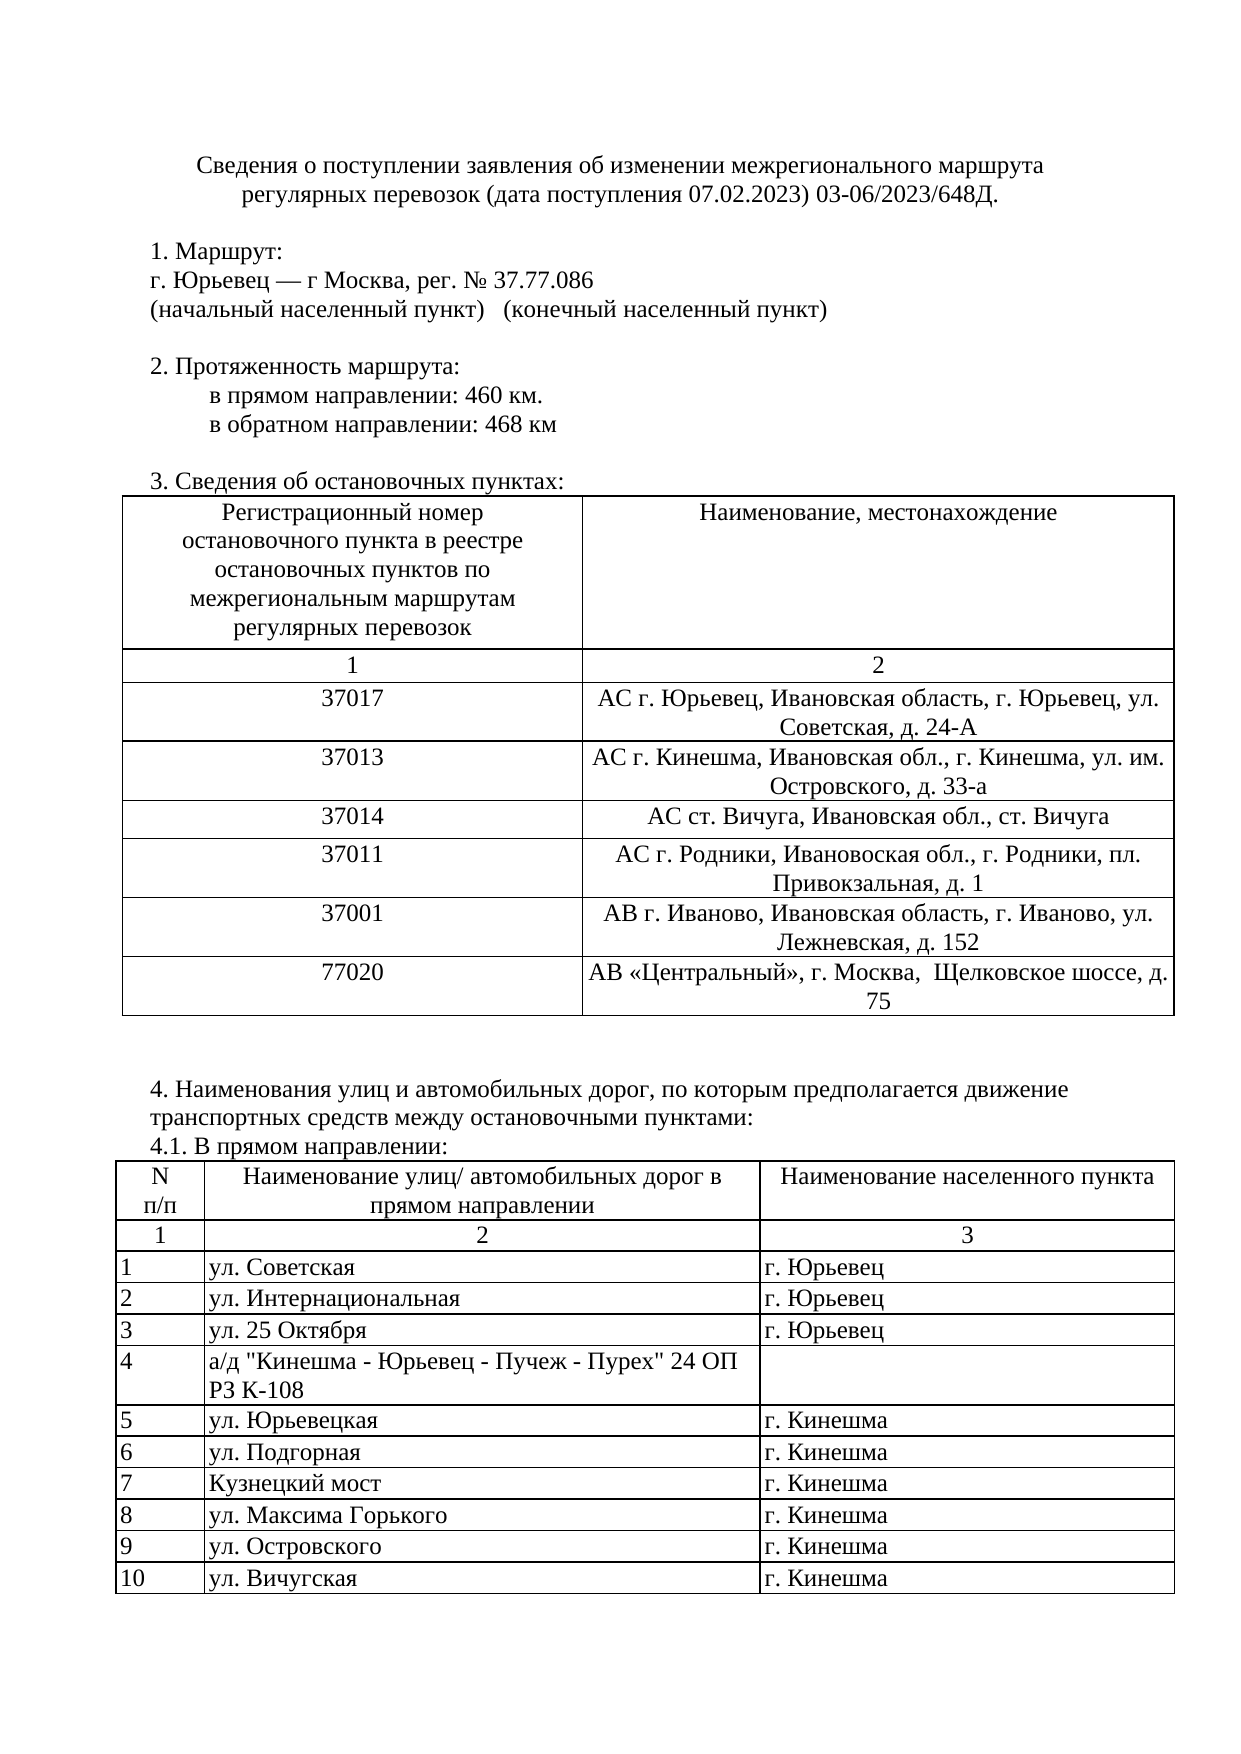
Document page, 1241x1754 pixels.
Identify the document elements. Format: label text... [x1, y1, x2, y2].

table_cell г. Юрьевец [761, 1315, 1174, 1345]
table_header N п/п [117, 1162, 204, 1219]
text 3. Сведения об остановочных пунктах: [150, 466, 1090, 495]
text Сведения о поступлении заявления об изменении межрегионального маршрута регулярных перевозок (дата поступления 07.02.2023) 03-06/2023/648Д. [150, 150, 1090, 207]
table_cell 9 [117, 1531, 204, 1561]
table_cell а/д "Кинешма - Юрьевец - Пучеж - Пурех" 24 ОП РЗ К-108 [205, 1346, 759, 1404]
table_cell 2 [583, 650, 1173, 681]
table_cell 10 [117, 1563, 204, 1593]
text г. Юрьевец — г Москва, рег. № 37.77.086 [150, 265, 1090, 294]
text 4.1. В прямом направлении: [150, 1131, 1090, 1160]
table_cell 37011 [123, 839, 582, 896]
table_cell АС г. Родники, Ивановоская обл., г. Родники, пл. Привокзальная, д. 1 [583, 839, 1173, 896]
table_cell г. Кинешма [761, 1531, 1174, 1561]
table_cell г. Кинешма [761, 1563, 1174, 1593]
table_cell 1 [117, 1252, 204, 1282]
table_cell 8 [117, 1500, 204, 1530]
table_cell 3 [117, 1315, 204, 1345]
table_cell 37001 [123, 898, 582, 956]
table_cell г. Кинешма [761, 1500, 1174, 1530]
table_cell г. Кинешма [761, 1406, 1174, 1435]
table_cell г. Кинешма [761, 1468, 1174, 1498]
table_cell АВ г. Иваново, Ивановская область, г. Иваново, ул. Лежневская, д. 152 [583, 898, 1173, 956]
table_header Наименование населенного пункта [761, 1162, 1174, 1219]
table_cell 37013 [123, 742, 582, 799]
table_cell 1 [117, 1221, 204, 1250]
table_cell АВ «Центральный», г. Москва, Щелковское шоссе, д. 75 [583, 957, 1173, 1014]
table_cell г. Юрьевец [761, 1283, 1174, 1313]
table_cell ул. 25 Октября [205, 1315, 759, 1345]
text в прямом направлении: 460 км. [150, 380, 1090, 409]
text в обратном направлении: 468 км [150, 409, 1090, 437]
text 4. Наименования улиц и автомобильных дорог, по которым предполагается движение транспортных средств между остановочными пунктами: [150, 1074, 1090, 1131]
table_cell 6 [117, 1437, 204, 1467]
table_cell г. Юрьевец [761, 1252, 1174, 1282]
table_cell 2 [117, 1283, 204, 1313]
table_cell ул. Островского [205, 1531, 759, 1561]
table_cell 4 [117, 1346, 204, 1404]
table_cell г. Кинешма [761, 1437, 1174, 1467]
table_cell ул. Подгорная [205, 1437, 759, 1467]
table_header Наименование улиц/ автомобильных дорог в прямом направлении [205, 1162, 759, 1219]
table_cell ул. Юрьевецкая [205, 1406, 759, 1435]
text (начальный населенный пункт) (конечный населенный пункт) [150, 294, 1090, 322]
table_cell ул. Вичугская [205, 1563, 759, 1593]
text 1. Маршрут: [150, 236, 1090, 265]
table_cell Кузнецкий мост [205, 1468, 759, 1498]
table_cell ул. Советская [205, 1252, 759, 1282]
table_header Наименование, местонахождение [583, 497, 1173, 648]
table_cell 1 [123, 650, 582, 681]
table_cell 3 [761, 1221, 1174, 1250]
table_cell 5 [117, 1406, 204, 1435]
table_cell [761, 1346, 1174, 1404]
table_cell 2 [205, 1221, 759, 1250]
table_cell АС г. Кинешма, Ивановская обл., г. Кинешма, ул. им. Островского, д. 33-а [583, 742, 1173, 799]
table_cell ул. Интернациональная [205, 1283, 759, 1313]
table_cell 37014 [123, 801, 582, 837]
text 2. Протяженность маршрута: [150, 351, 1090, 380]
table_cell 37017 [123, 683, 582, 740]
table_cell АС ст. Вичуга, Ивановская обл., ст. Вичуга [583, 801, 1173, 837]
table_cell ул. Максима Горького [205, 1500, 759, 1530]
table_cell 77020 [123, 957, 582, 1014]
table_cell 7 [117, 1468, 204, 1498]
table_header Регистрационный номер остановочного пункта в реестре остановочных пунктов по межрегиональным маршрутам регулярных перевозок [123, 497, 582, 648]
table_cell АС г. Юрьевец, Ивановская область, г. Юрьевец, ул. Советская, д. 24-А [583, 683, 1173, 740]
